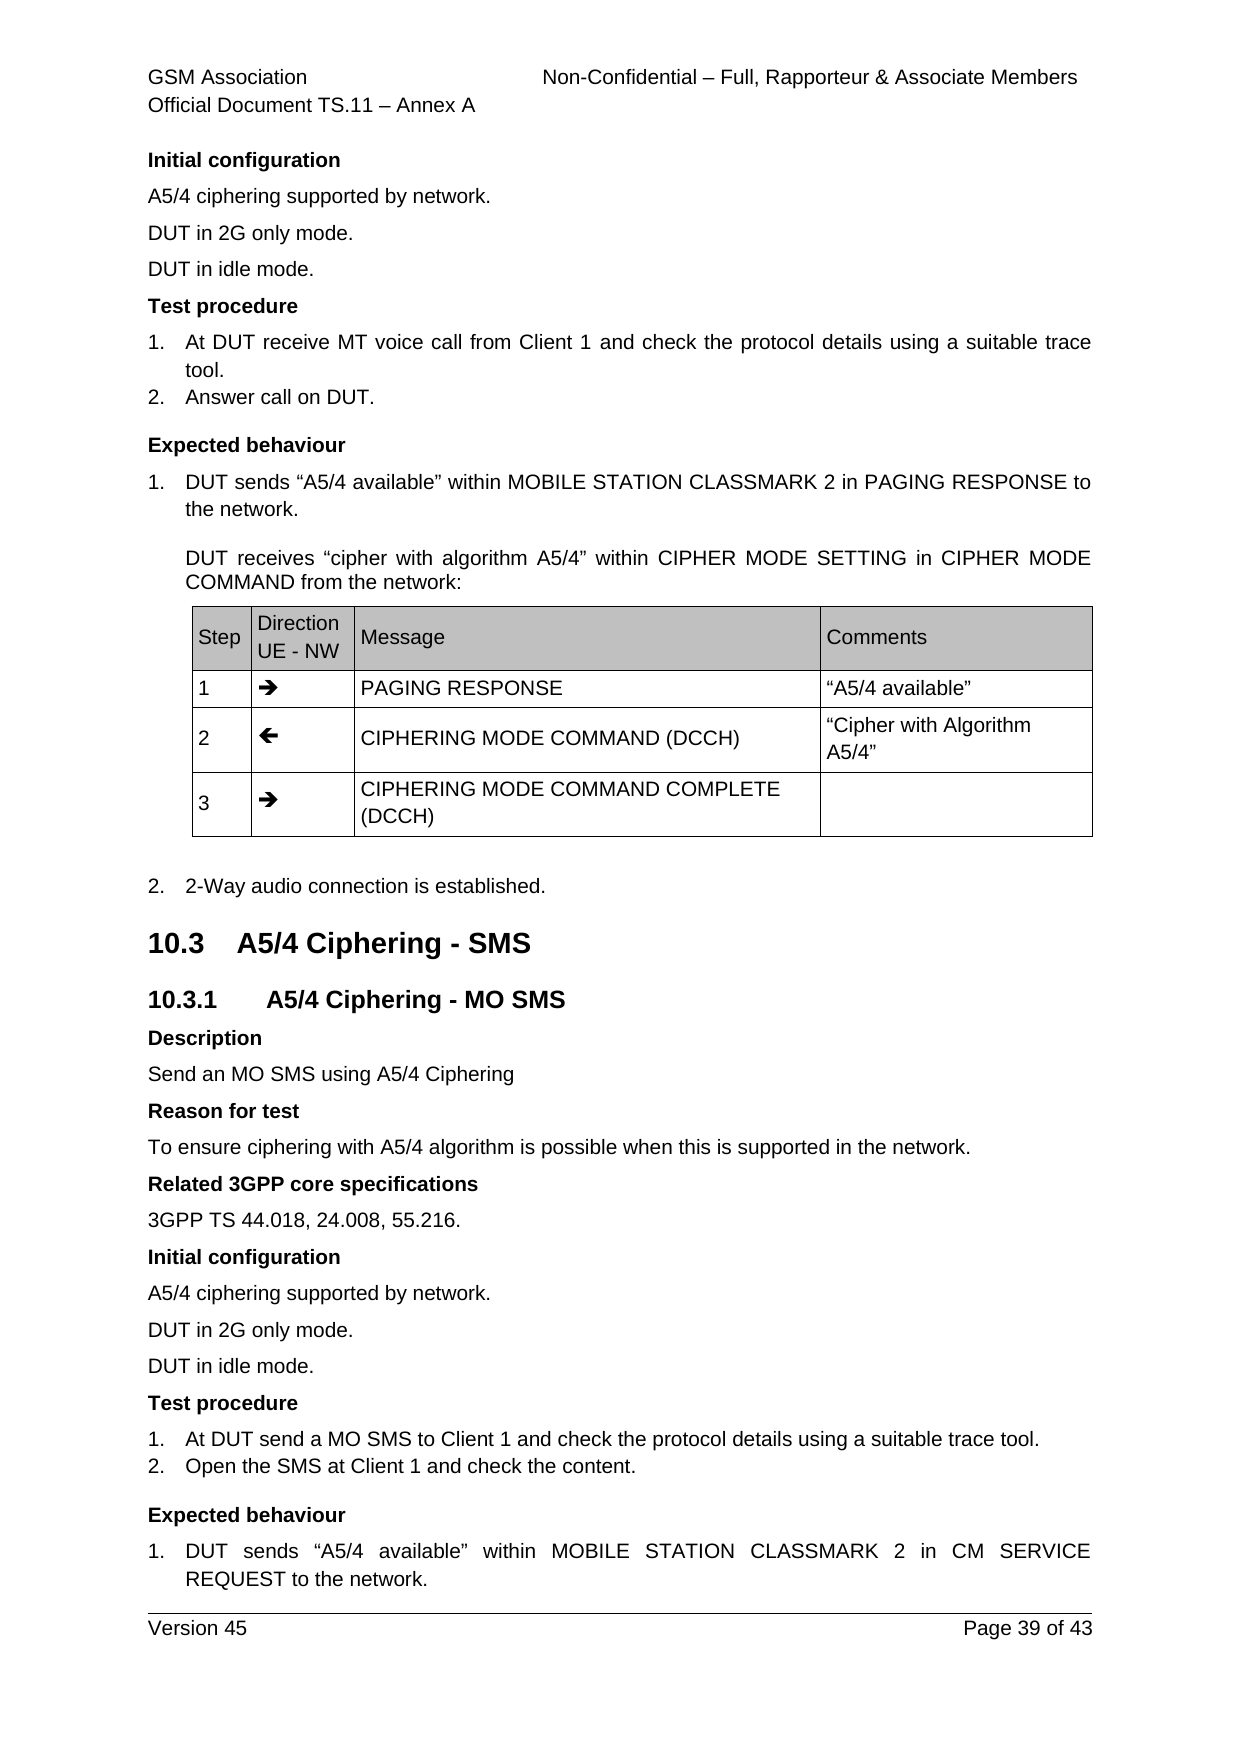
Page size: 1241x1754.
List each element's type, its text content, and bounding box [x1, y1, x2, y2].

text Description [148, 1026, 1092, 1050]
text Related 3GPP core specifications [148, 1172, 1092, 1196]
text DUT in 2G only mode. [148, 221, 1092, 244]
subtitle 10.3.1 A5/4 Ciphering - MO SMS [148, 984, 1092, 1013]
text Test procedure [148, 1390, 1092, 1414]
table_header Message [355, 607, 820, 670]
text To ensure ciphering with A5/4 algorithm is possible when this is supported in the network. [148, 1135, 1092, 1159]
table_cell [821, 773, 1092, 836]
list DUT sends “A5/4 available” within MOBILE STATION CLASSMARK 2 in CM SERVICE REQUEST to the network. [148, 1539, 1092, 1591]
list 2-Way audio connection is established. [148, 873, 1092, 897]
text 3GPP TS 44.018, 24.008, 55.216. [148, 1208, 1092, 1232]
text Reason for test [148, 1099, 1092, 1123]
text A5/4 ciphering supported by network. [148, 184, 1092, 208]
table_cell 2 [193, 708, 251, 772]
list Answer call on DUT. [148, 385, 1092, 409]
table_cell CIPHERING MODE COMMAND (DCCH) [355, 708, 820, 772]
text Expected behaviour [148, 433, 1092, 457]
text DUT receives “cipher with algorithm A5/4” within CIPHER MODE SETTING in CIPHER MODE COMMAND from the network: [185, 546, 1092, 593]
text Expected behaviour [148, 1503, 1092, 1527]
list At DUT send a MO SMS to Client 1 and check the protocol details using a suitable trace tool. [148, 1427, 1092, 1451]
subtitle 10.3 A5/4 Ciphering - SMS [148, 926, 1092, 959]
table_cell “A5/4 available” [821, 671, 1092, 707]
table_header Comments [821, 607, 1092, 670]
text Initial configuration [148, 148, 1092, 172]
list At DUT receive MT voice call from Client 1 and check the protocol details using a suitable trace tool. [148, 330, 1092, 381]
text DUT in 2G only mode. [148, 1317, 1092, 1341]
text DUT in idle mode. [148, 257, 1092, 281]
text DUT in idle mode. [148, 1354, 1092, 1378]
table_cell 3 [193, 773, 251, 836]
table_cell [252, 708, 354, 772]
table_header Direction UE - NW [252, 607, 354, 670]
list Open the SMS at Client 1 and check the content. [148, 1454, 1092, 1478]
table_cell [252, 773, 354, 836]
text Send an MO SMS using A5/4 Ciphering [148, 1062, 1092, 1086]
table_cell CIPHERING MODE COMMAND COMPLETE (DCCH) [355, 773, 820, 836]
table_cell [252, 671, 354, 707]
table_header Step [193, 607, 251, 670]
list DUT sends “A5/4 available” within MOBILE STATION CLASSMARK 2 in PAGING RESPONSE to the network. [148, 470, 1092, 521]
text A5/4 ciphering supported by network. [148, 1281, 1092, 1305]
table_cell “Cipher with Algorithm A5/4” [821, 708, 1092, 772]
text Test procedure [148, 293, 1092, 317]
table_cell PAGING RESPONSE [355, 671, 820, 707]
text Initial configuration [148, 1244, 1092, 1268]
table_cell 1 [193, 671, 251, 707]
